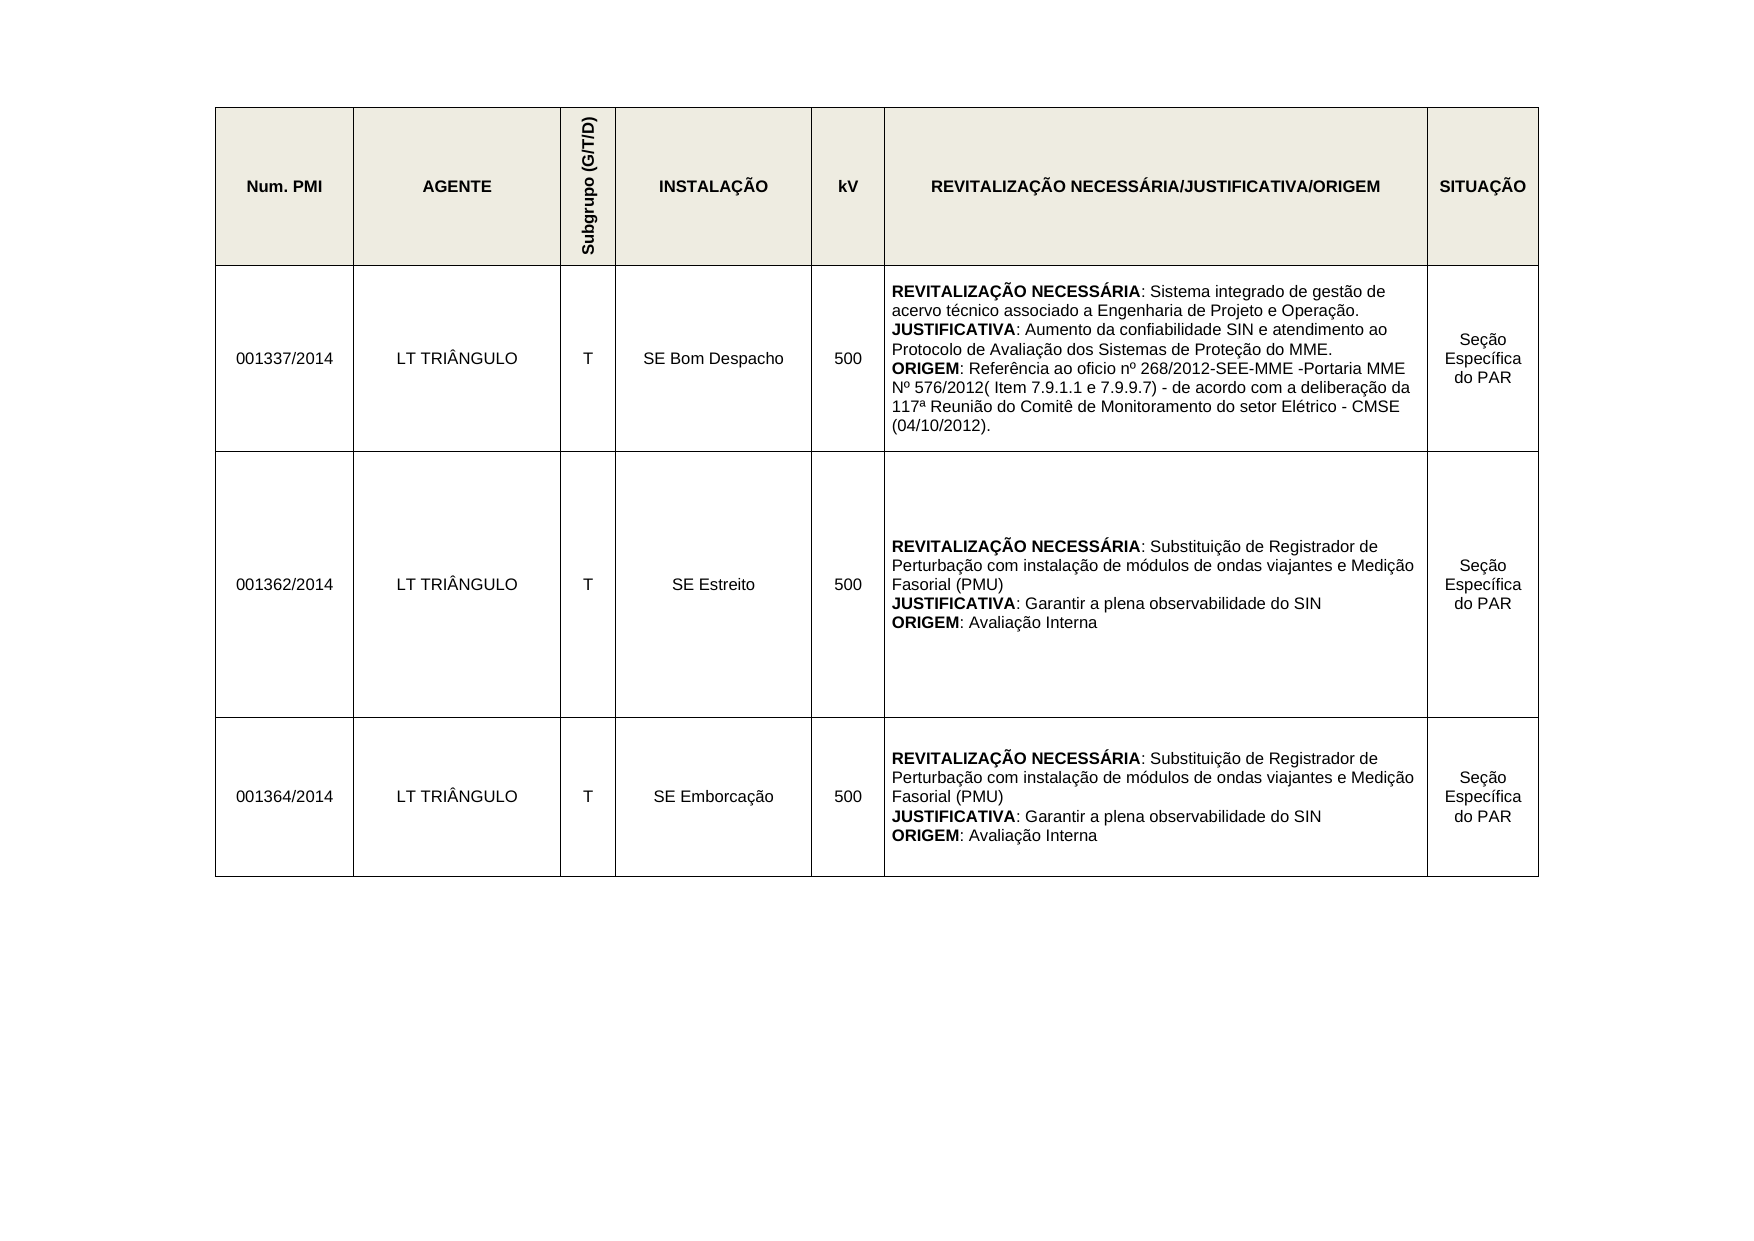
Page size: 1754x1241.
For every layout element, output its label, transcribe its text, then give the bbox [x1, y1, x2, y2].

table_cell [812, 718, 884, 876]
table_header Subgrupo (G/T/D) [561, 108, 615, 265]
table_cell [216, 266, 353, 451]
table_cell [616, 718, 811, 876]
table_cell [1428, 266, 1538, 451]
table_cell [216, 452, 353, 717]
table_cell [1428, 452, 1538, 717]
table_header INSTALAÇÃO [616, 108, 811, 265]
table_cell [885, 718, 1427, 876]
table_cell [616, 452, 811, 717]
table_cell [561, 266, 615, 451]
table_header REVITALIZAÇÃO NECESSÁRIA/JUSTIFICATIVA/ORIGEM [885, 108, 1427, 265]
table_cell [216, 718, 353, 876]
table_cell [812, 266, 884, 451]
table_header AGENTE [354, 108, 560, 265]
table_header SITUAÇÃO [1428, 108, 1538, 265]
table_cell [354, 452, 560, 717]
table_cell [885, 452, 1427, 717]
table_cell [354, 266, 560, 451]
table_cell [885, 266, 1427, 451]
table_header kV [812, 108, 884, 265]
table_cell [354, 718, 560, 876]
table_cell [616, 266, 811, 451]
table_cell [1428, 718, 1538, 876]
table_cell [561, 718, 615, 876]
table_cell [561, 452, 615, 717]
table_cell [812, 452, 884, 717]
table_header Num. PMI [216, 108, 353, 265]
